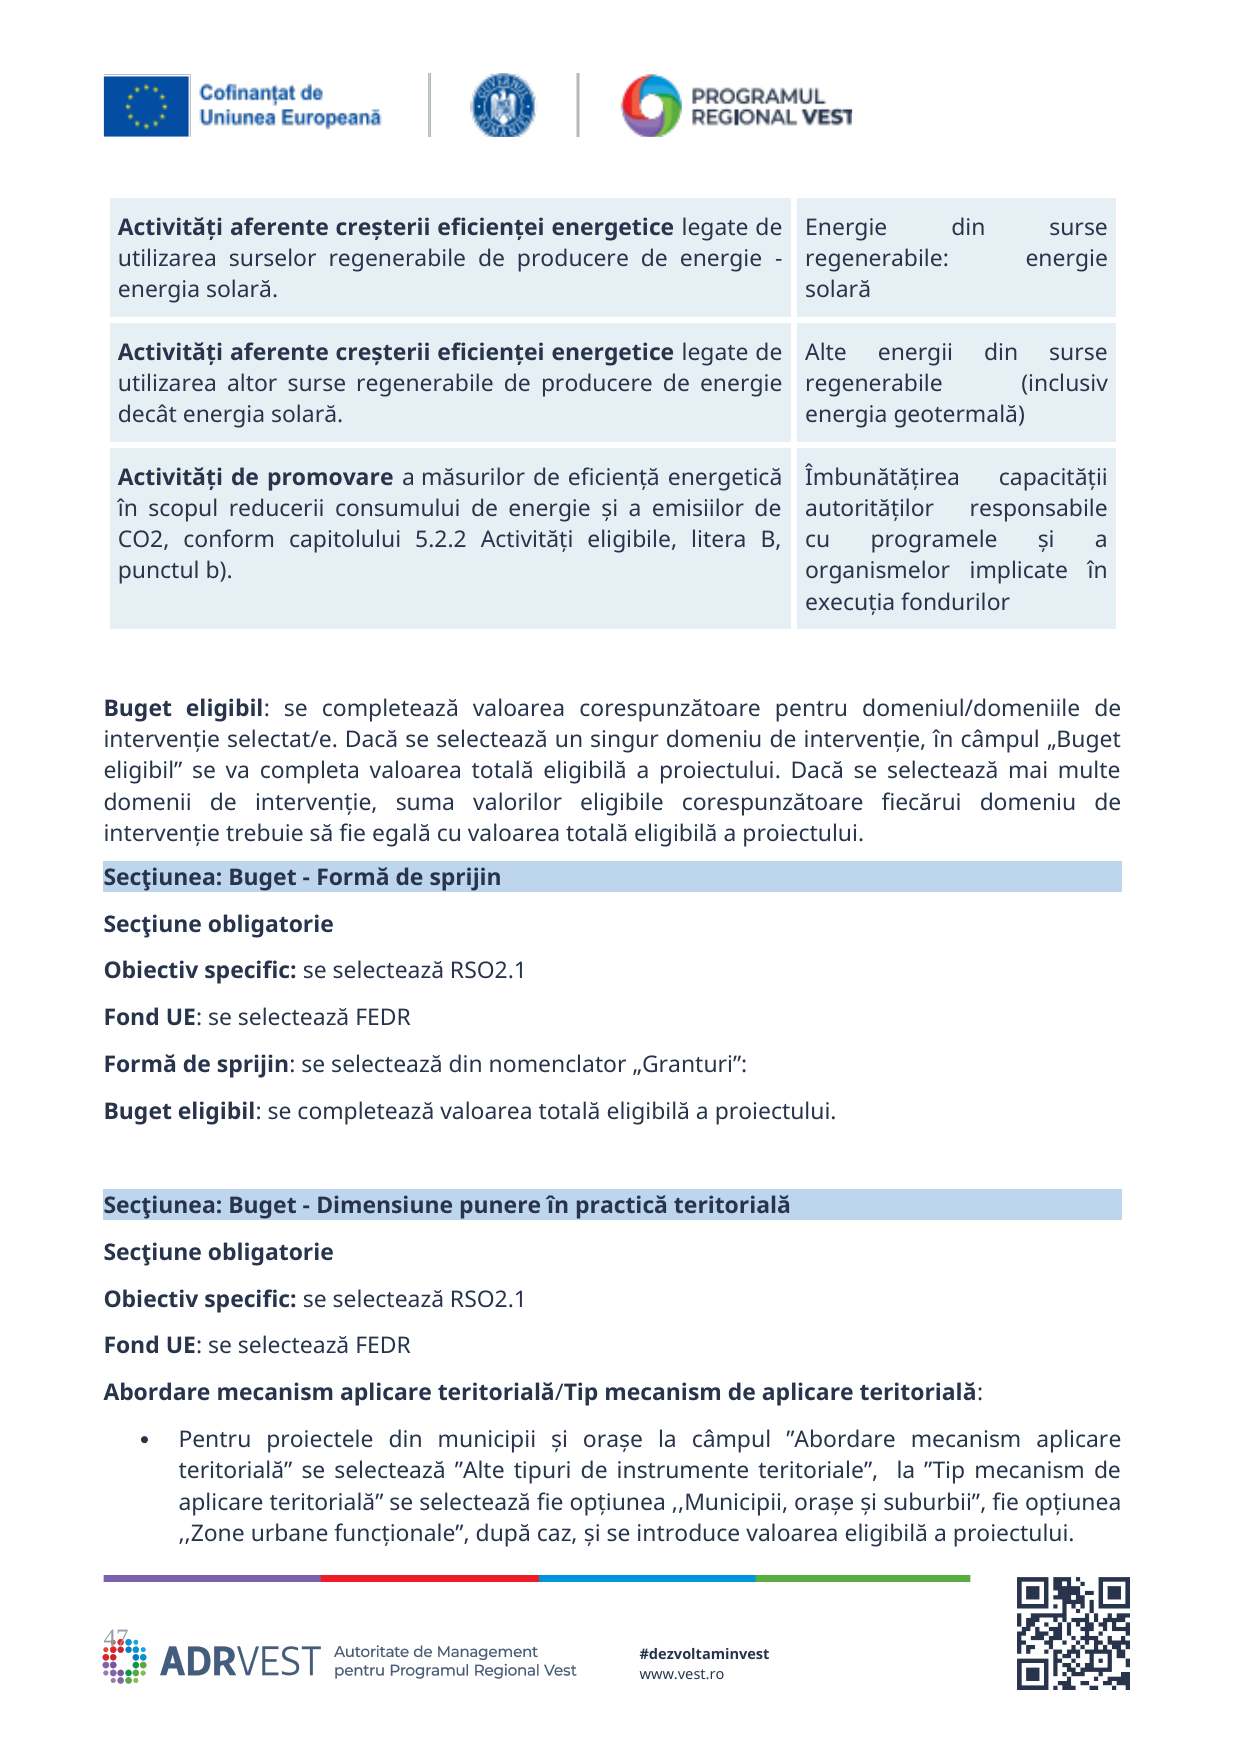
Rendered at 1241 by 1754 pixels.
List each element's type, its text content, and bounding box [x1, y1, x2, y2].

text Secţiune obligatorie [103, 907, 1122, 939]
table_cell Alte energii din surse regenerabile (inclusiv energia geotermală) [797, 323, 1116, 442]
table_cell Activități aferente creșterii eficienței energetice legate de utilizarea surselor regenerabile de producere de energie - energia solară. [110, 198, 791, 317]
text Fond UE: se selectează FEDR [103, 1001, 1122, 1032]
text Buget eligibil: se completează valoarea corespunzătoare pentru domeniul/domeniile de intervenție selectat/e. Dacă se selectează un singur domeniu de intervenție, în câmpul „Buget eligibil” se va completa valoarea totală eligibilă a proiectului. Dacă se selectează mai multe domenii de intervenție, suma valorilor eligibile corespunzătoare fiecărui domeniu de intervenție trebuie să fie egală cu valoarea totală eligibilă a proiectului. [103, 692, 1122, 848]
text Abordare mecanism aplicare teritorială/Tip mecanism de aplicare teritorială: [103, 1376, 1122, 1407]
text Secţiunea: Buget - Formă de sprijin [103, 861, 1122, 892]
list Pentru proiectele din municipii și orașe la câmpul ”Abordare mecanism aplicare teritorială” se selectează ”Alte tipuri de instrumente teritoriale”, la ”Tip mecanism de aplicare teritorială” se selectează fie opțiunea ,,Municipii, orașe și suburbii”, fie opțiunea ,,Zone urbane funcționale”, după caz, şi se introduce valoarea eligibilă a proiectului. [141, 1423, 1122, 1548]
table_cell Îmbunătățirea capacității autorităților responsabile cu programele și a organismelor implicate în execuția fondurilor [797, 448, 1116, 629]
table_cell Activități aferente creșterii eficienței energetice legate de utilizarea altor surse regenerabile de producere de energie decât energia solară. [110, 323, 791, 442]
text Obiectiv specific: se selectează RSO2.1 [103, 954, 1122, 986]
text Secţiune obligatorie [103, 1236, 1122, 1267]
text Formă de sprijin: se selectează din nomenclator „Granturi”: [103, 1048, 1122, 1079]
text Fond UE: se selectează FEDR [103, 1329, 1122, 1361]
text Secţiunea: Buget - Dimensiune punere în practică teritorială [103, 1189, 1122, 1220]
text Buget eligibil: se completează valoarea totală eligibilă a proiectului. [103, 1095, 1122, 1126]
text Obiectiv specific: se selectează RSO2.1 [103, 1282, 1122, 1314]
picture [1008, 1568, 1139, 1699]
table_cell Energie din surse regenerabile: energie solară [797, 198, 1116, 317]
picture [93, 1636, 582, 1687]
table_cell Activități de promovare a măsurilor de eficiență energetică în scopul reducerii consumului de energie și a emisiilor de CO2, conform capitolului 5.2.2 Activități eligibile, litera B, punctul b). [110, 448, 791, 629]
